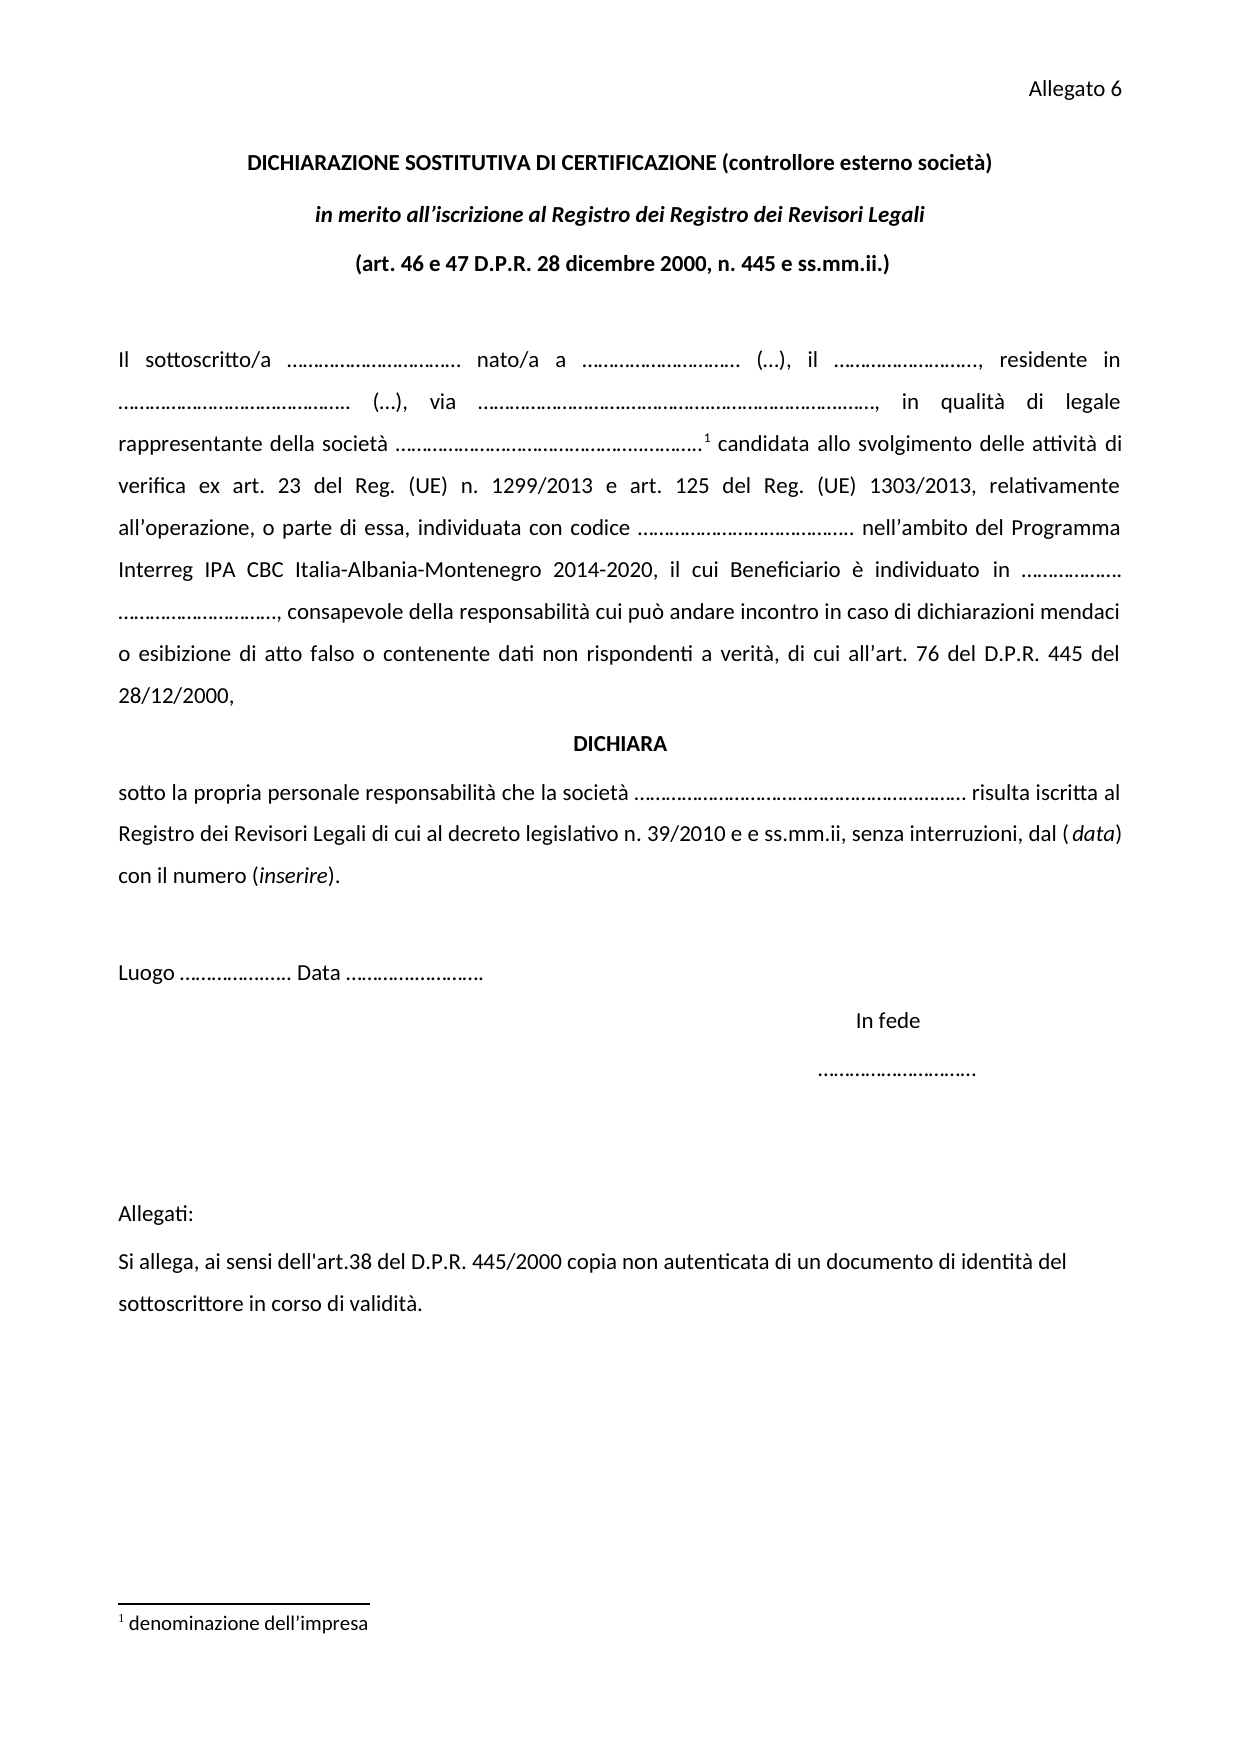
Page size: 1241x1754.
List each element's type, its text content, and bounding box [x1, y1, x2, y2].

text Si allega, ai sensi dell'art.38 del D.P.R. 445/2000 copia non autenticata di un documento di identità del sottoscrittore in corso di validità. [118, 1247, 1122, 1317]
text In fede [118, 1006, 1122, 1034]
text DICHIARA [118, 729, 1122, 757]
text (art. 46 e 47 D.P.R. 28 dicembre 2000, n. 445 e ss.mm.ii.) [118, 249, 1122, 277]
text Luogo …………….….. Data ………….…………. [118, 958, 1122, 986]
text sotto la propria personale responsabilità che la società ……………………………………………………… risulta iscritta al Registro dei Revisori Legali di cui al decreto legislativo n. 39/2010 e e ss.mm.ii, senza interruzioni, dal (data) con il numero (inserire). [118, 778, 1122, 889]
text in merito all’iscrizione al Registro dei Registro dei Revisori Legali [118, 201, 1122, 229]
text Il sottoscritto/a …………………………… nato/a a ………………………… (…), il ……………………..., residente in …………………………………….. (…), via ……………………….…………….…………………….……, in qualità di legale rappresentante della società ………………………………………..……….. candidata allo svolgimento delle attività di verifica ex art. 23 del Reg. (UE) n. 1299/2013 e art. 125 del Reg. (UE) 1303/2013, relativamente all’operazione, o parte di essa, individuata con codice ………………………………….. nell’ambito del Programma Interreg IPA CBC Italia-Albania-Montenegro 2014-2020, il cui Beneficiario è individuato in ……………….…………………………, consapevole della responsabilità cui può andare incontro in caso di dizioni mendaci o esibizione di atto falso o contenente dati non rispondenti a verità, di cui all’art. 76 del D.P.R. 445 del 28/12/2000, [118, 345, 1122, 709]
text DICHIARAZIONE SOSTITUTIVA DI CERTIFICAZIONE (controllore esterno società) [118, 148, 1122, 176]
text ………………………… [118, 1054, 1122, 1082]
text Allegati: [118, 1199, 1122, 1227]
